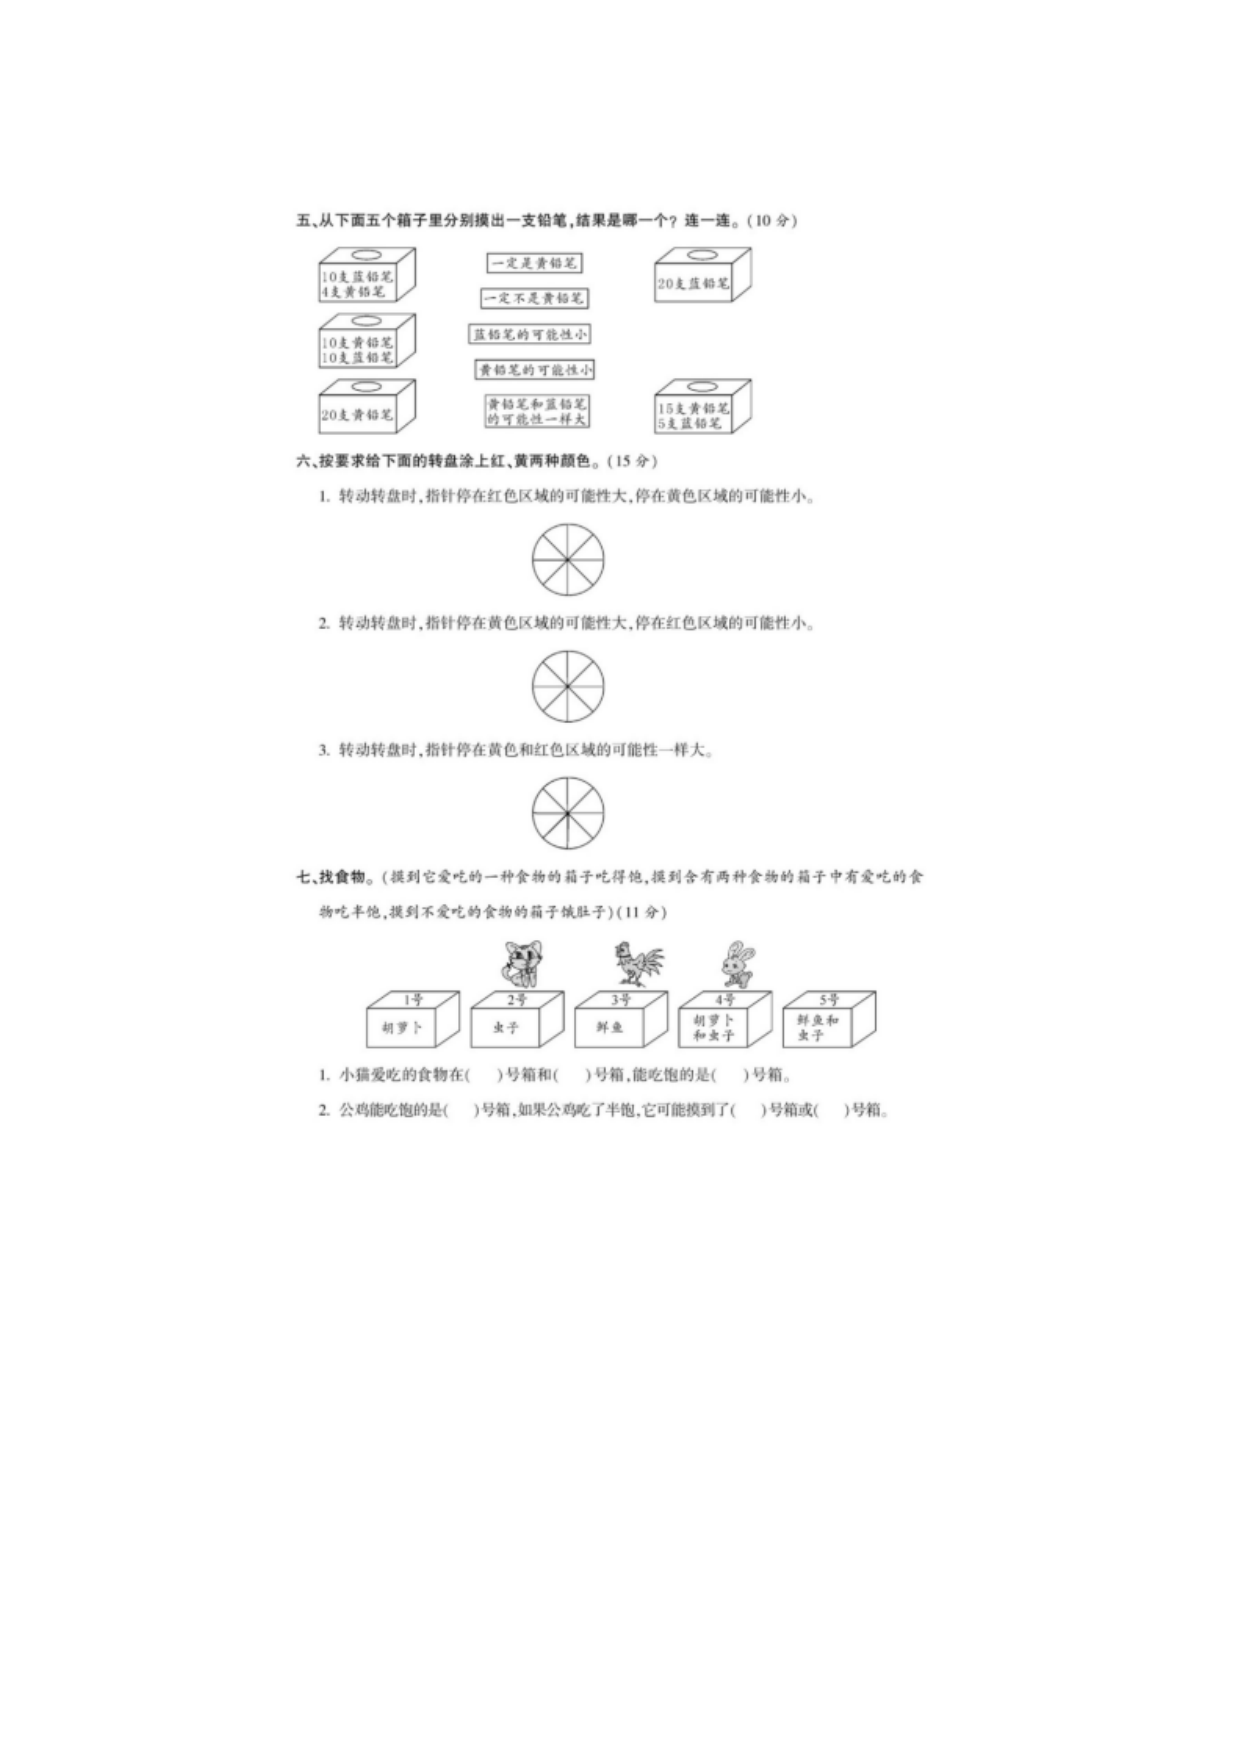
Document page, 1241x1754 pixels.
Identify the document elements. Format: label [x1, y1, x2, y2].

picture [263, 162, 977, 1130]
